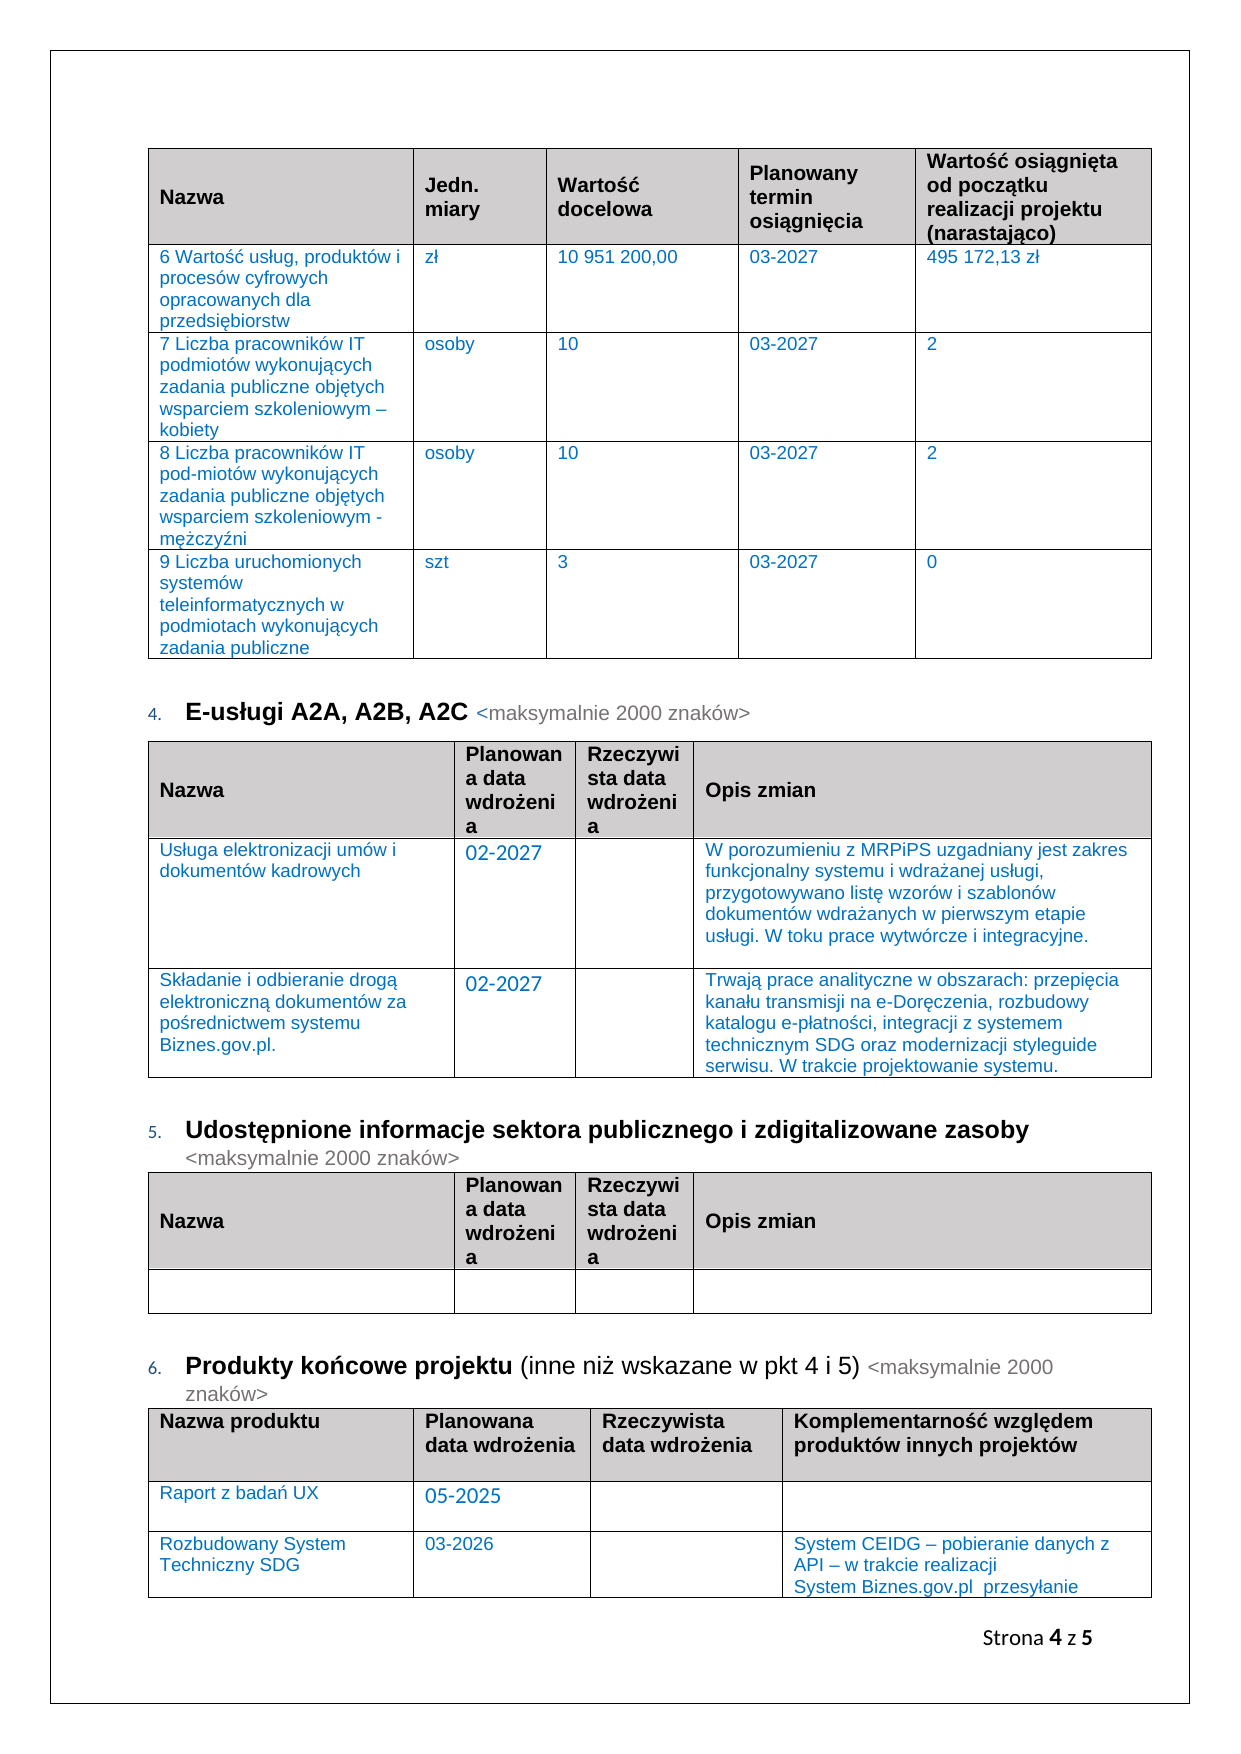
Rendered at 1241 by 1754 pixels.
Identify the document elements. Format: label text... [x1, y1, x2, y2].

table_header Nazwa [149, 149, 413, 244]
table_header Rzeczywista data wdrożenia [576, 1173, 693, 1268]
subtitle Udostępnione informacje sektora publicznego i zdigitalizowane zasoby <maksymalnie 2000 znaków> [148, 1115, 1093, 1170]
table_cell zł [414, 245, 546, 332]
table_header Planowana data wdrożenia [455, 742, 575, 837]
table_cell [455, 1270, 575, 1313]
table_cell 03-2027 [739, 245, 915, 332]
table_cell 02-2027 [455, 969, 575, 1077]
table_header Planowany termin osiągnięcia [739, 149, 915, 244]
table_cell [149, 1270, 454, 1313]
table_header Komplementarność względem produktów innych projektów [783, 1409, 1151, 1481]
table_header Nazwa [149, 1173, 454, 1268]
table_header Wartość docelowa [547, 149, 738, 244]
table_cell [694, 1270, 1151, 1313]
table_cell 03-2027 [739, 333, 915, 441]
table_header Rzeczywista data wdrożenia [576, 742, 693, 837]
table_header Opis zmian [694, 1173, 1151, 1268]
table_cell [591, 1482, 782, 1531]
table_cell 495 172,13 zł [916, 245, 1151, 332]
subtitle E-usługi A2A, A2B, A2C <maksymalnie 2000 znaków> [148, 697, 1093, 726]
table_header Nazwa produktu [149, 1409, 413, 1481]
table_cell Usługa elektronizacji umów i dokumentów kadrowych [149, 839, 454, 968]
table_cell 10 951 200,00 [547, 245, 738, 332]
table_cell 8 Liczba pracowników IT pod-miotów wykonujących zadania publiczne objętych wsparciem szkoleniowym - mężczyźni [149, 442, 413, 549]
table_cell 03-2027 [739, 442, 915, 549]
table_cell osoby [414, 442, 546, 549]
table_cell osoby [414, 333, 546, 441]
table_cell [591, 1532, 782, 1597]
table_cell 0 [916, 550, 1151, 658]
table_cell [783, 1532, 1151, 1597]
table_cell Rozbudowany System Techniczny SDG [149, 1532, 413, 1597]
table_cell 03-2026 [414, 1532, 590, 1597]
table_header Planowana data wdrożenia [455, 1173, 575, 1268]
table_cell Trwają prace analityczne w obszarach: przepięcia kanału transmisji na e-Doręczenia, rozbudowy katalogu e-płatności, integracji z systemem technicznym SDG oraz modernizacji styleguide serwisu. W trakcie projektowanie systemu. [694, 969, 1151, 1077]
table_cell 10 [547, 442, 738, 549]
table_cell W porozumieniu z MRPiPS uzgadniany jest zakres funkcjonalny systemu i wdrażanej usługi, przygotowywano listę wzorów i szablonów dokumentów wdrażanych w pierwszym etapie usługi. W toku prace wytwórcze i integracyjne. [694, 839, 1151, 968]
table_cell 2 [916, 333, 1151, 441]
table_cell 7 Liczba pracowników IT podmiotów wykonujących zadania publiczne objętych wsparciem szkoleniowym – kobiety [149, 333, 413, 441]
table_cell Składanie i odbieranie drogą elektroniczną dokumentów za pośrednictwem systemu Biznes.gov.pl. [149, 969, 454, 1077]
table_cell [576, 1270, 693, 1313]
table_cell 9 Liczba uruchomionych systemów teleinformatycznych w podmiotach wykonujących zadania publiczne [149, 550, 413, 658]
table_header Planowana data wdrożenia [414, 1409, 590, 1481]
table_cell 3 [547, 550, 738, 658]
table_cell 6 Wartość usług, produktów i procesów cyfrowych opracowanych dla przedsiębiorstw [149, 245, 413, 332]
table_cell 10 [547, 333, 738, 441]
table_cell 2 [916, 442, 1151, 549]
table_header Nazwa [149, 742, 454, 837]
subtitle Produkty końcowe projektu (inne niż wskazane w pkt 4 i 5) <maksymalnie 2000 znaków> [148, 1351, 1093, 1406]
table_header Opis zmian [694, 742, 1151, 837]
table_cell szt [414, 550, 546, 658]
table_cell [576, 969, 693, 1077]
table_cell 05-2025 [414, 1482, 590, 1531]
table_header Jedn. miary [414, 149, 546, 244]
table_cell 03-2027 [739, 550, 915, 658]
table_header Wartość osiągnięta od początku realizacji projektu (narastająco) [916, 149, 1151, 244]
table_cell [783, 1482, 1151, 1531]
table_cell [576, 839, 693, 968]
table_cell Raport z badań UX [149, 1482, 413, 1531]
table_header Rzeczywista data wdrożenia [591, 1409, 782, 1481]
table_cell 02-2027 [455, 839, 575, 968]
